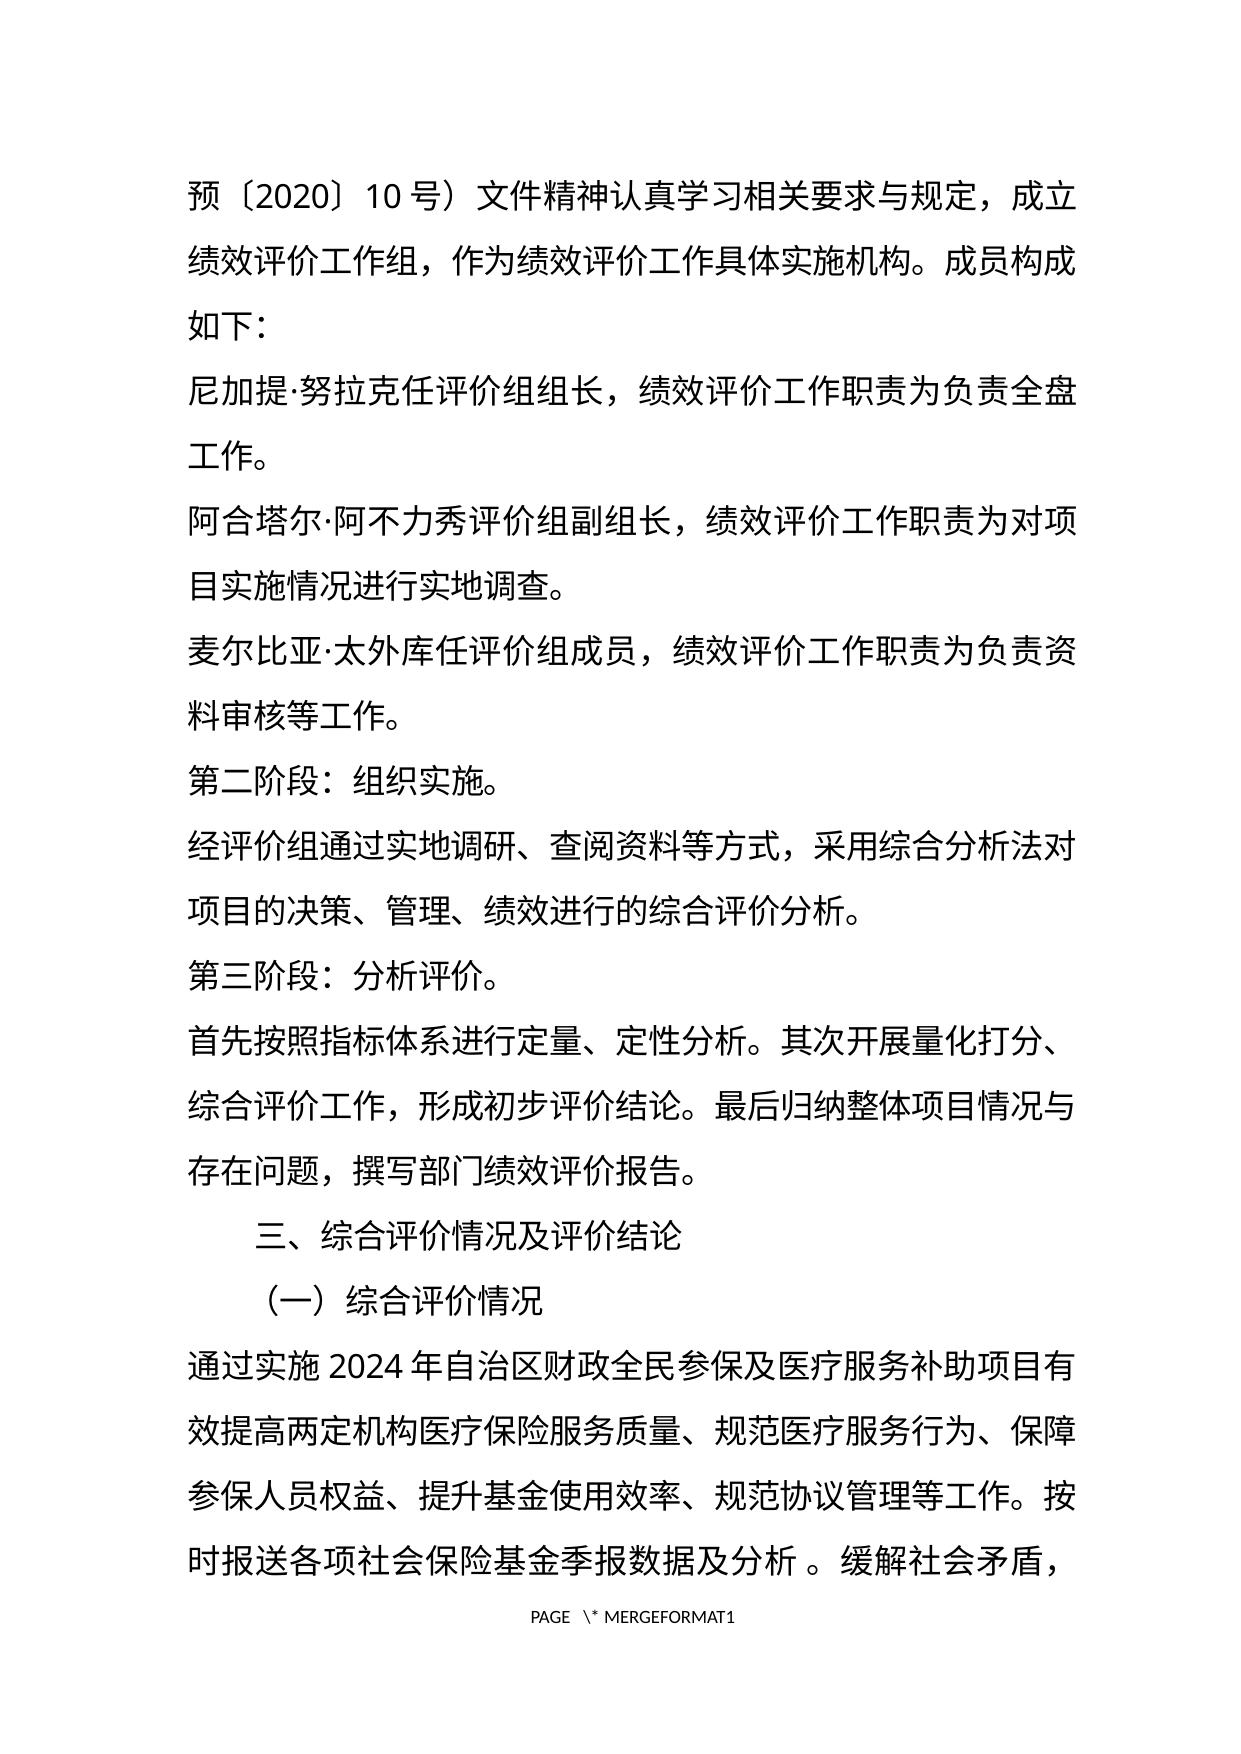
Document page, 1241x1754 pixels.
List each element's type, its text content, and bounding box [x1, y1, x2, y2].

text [187, 162, 1078, 1202]
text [187, 1267, 1078, 1592]
text 三、综合评价情况及评价结论 [187, 1202, 1078, 1267]
